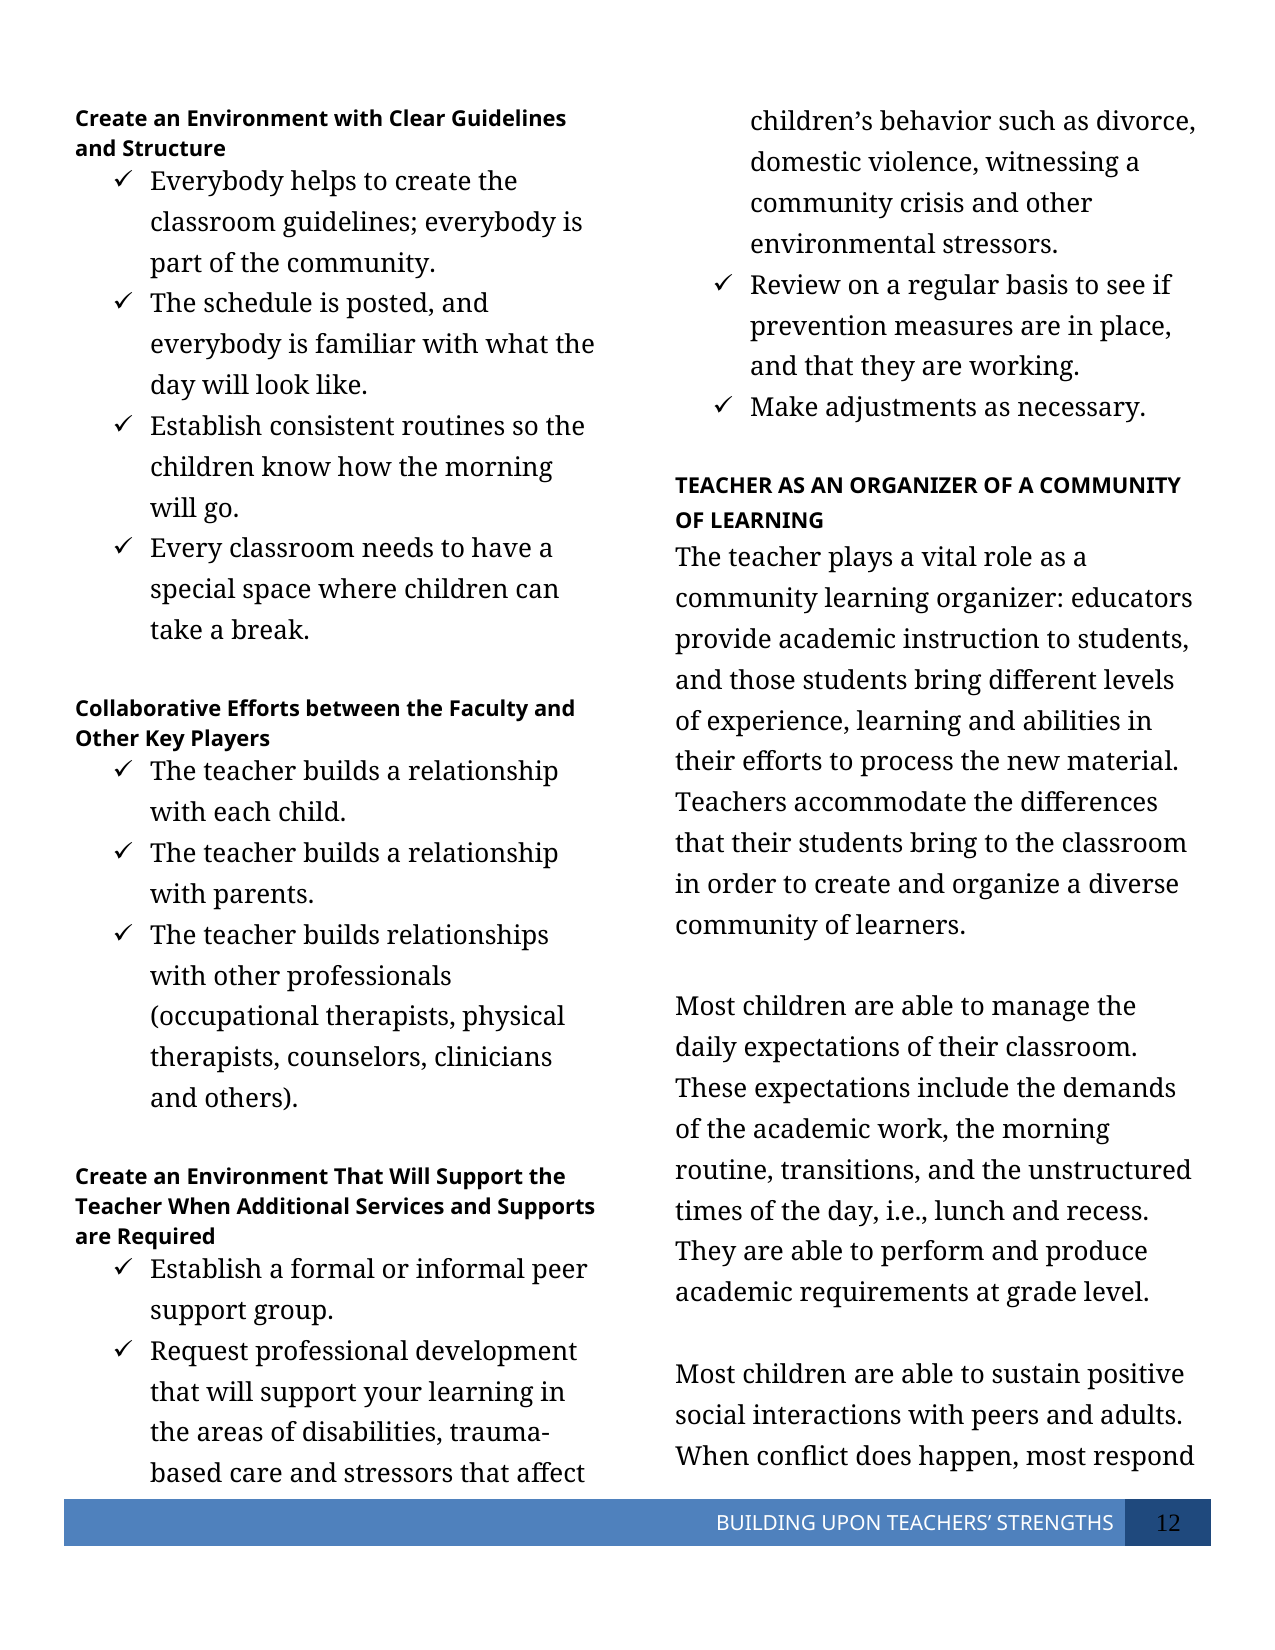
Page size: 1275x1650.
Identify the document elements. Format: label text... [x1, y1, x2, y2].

subtitle Teacher as an Organizer of a Community of Learning [675, 471, 1200, 534]
list Everybody helps to create the classroom guidelines; everybody is part of the community. [112, 163, 600, 280]
list The schedule is posted, and everybody is familiar with what the day will look like. [112, 285, 600, 402]
list Establish consistent routines so the children know how the morning will go. [112, 408, 600, 525]
list Every classroom needs to have a special space where children can take a break. [112, 530, 600, 647]
text Create an Environment with Clear Guidelines and Structure [75, 103, 600, 163]
list Request professional development that will support your learning in the areas of disabilities, trauma-based care and stressors that affect children’s behavior such as divorce, domestic violence, witnessing a community crisis and other environmental stressors. [112, 1332, 600, 1490]
text Create an Environment That Will Support the Teacher When Additional Services and Supports are Required [75, 1161, 600, 1251]
text Most children are able to manage the daily expectations of their classroom. These expectations include the demands of the academic work, the morning routine, transitions, and the unstructured times of the day, i.e., lunch and recess. They are able to perform and produce academic requirements at grade level. [675, 988, 1200, 1309]
list The teacher builds relationships with other professionals (occupational therapists, physical therapists, counselors, clinicians and others). [112, 916, 600, 1115]
list Review on a regular basis to see if prevention measures are in place, and that they are working. [712, 266, 1200, 383]
text Collaborative Efforts between the Faculty and Other Key Players [75, 693, 600, 753]
list Make adjustments as necessary. [712, 389, 1200, 424]
list Establish a formal or informal peer support group. [112, 1251, 600, 1327]
list Request professional development that will support your learning in the areas of disabilities, trauma-based care and stressors that affect children’s behavior such as divorce, domestic violence, witnessing a community crisis and other environmental stressors. [712, 103, 1200, 261]
list The teacher builds a relationship with parents. [112, 835, 600, 911]
list The teacher builds a relationship with each child. [112, 753, 600, 829]
text The teacher plays a vital role as a community learning organizer: educators provide academic instruction to students, and those students bring different levels of experience, learning and abilities in their efforts to process the new material. Teachers accommodate the differences that their students bring to the classroom in order to create and organize a diverse community of learners. [675, 539, 1200, 942]
